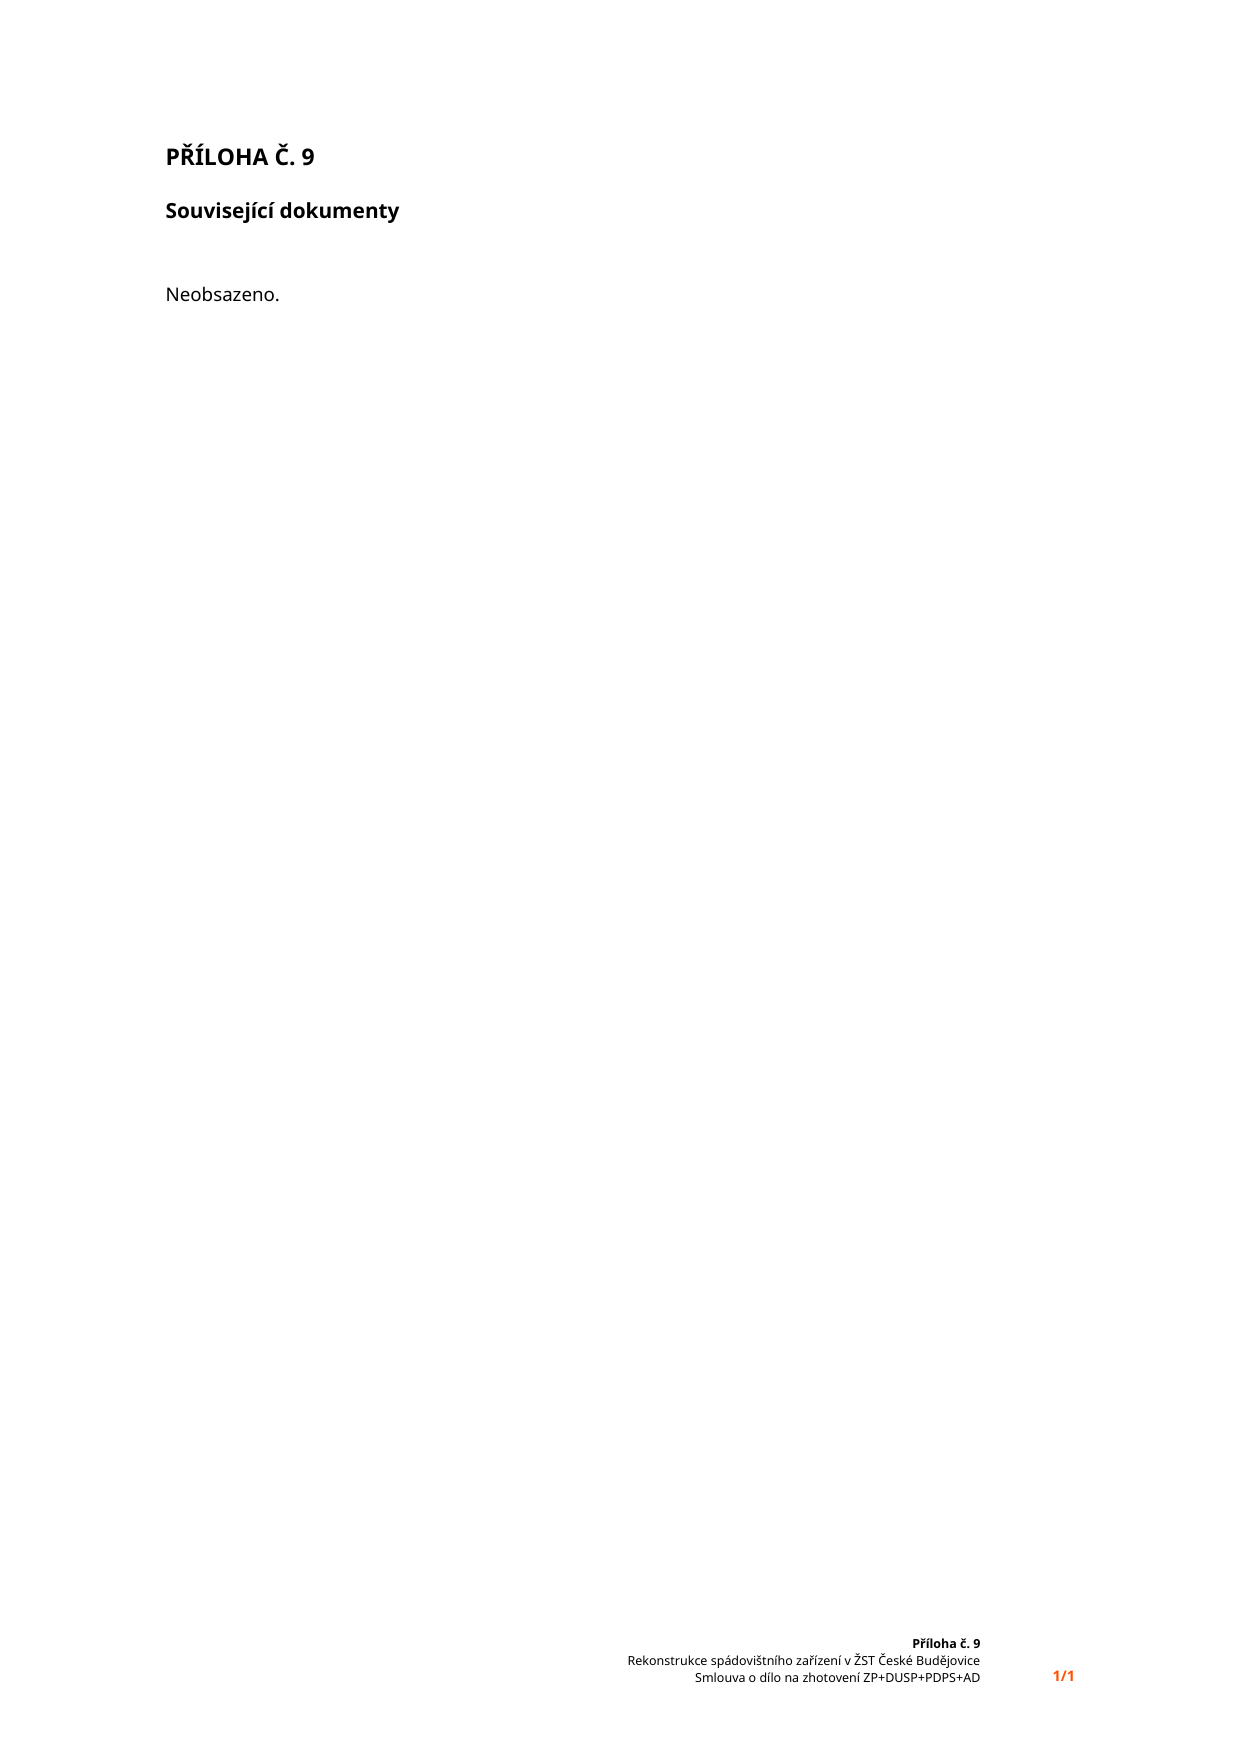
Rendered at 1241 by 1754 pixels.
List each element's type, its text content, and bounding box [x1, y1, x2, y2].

text Neobsazeno. [165, 281, 1075, 306]
text Příloha č. 9 [165, 141, 1075, 173]
text Související dokumenty [165, 197, 1075, 225]
